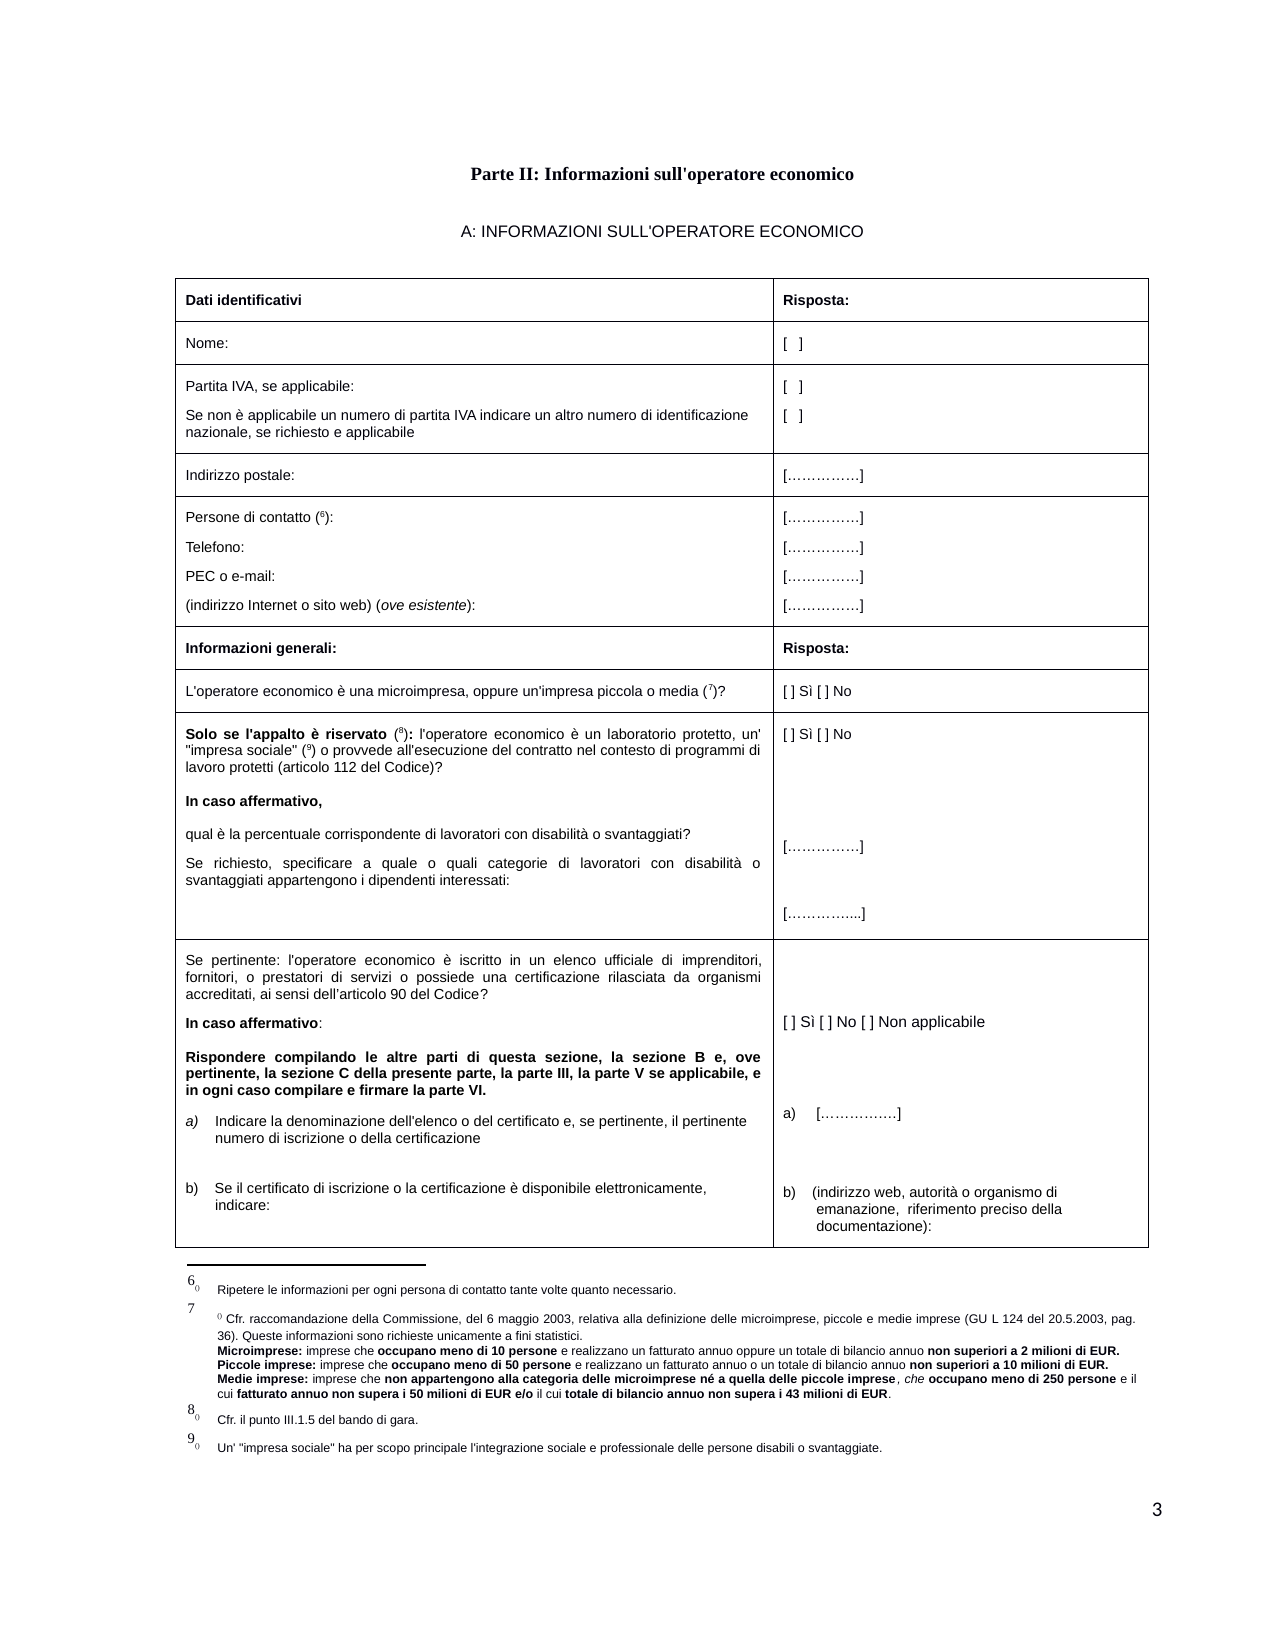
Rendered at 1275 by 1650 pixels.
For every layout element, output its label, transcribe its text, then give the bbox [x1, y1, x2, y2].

table_cell [ ] [ ] [774, 365, 1148, 453]
table_cell [ ] Sì [ ] No [……………] […………....] [774, 713, 1148, 938]
table_cell [ ] [774, 322, 1148, 364]
table_cell [ ] Sì [ ] No [774, 670, 1148, 712]
title A: Informazioni sull'operatore economico [187, 222, 1137, 241]
table_cell Persone di contatto (): Telefono: PEC o e-mail: (indirizzo Internet o sito web) (ove esistente): [176, 497, 773, 626]
table_cell Indirizzo postale: [176, 454, 773, 496]
title Parte II: Informazioni sull'operatore economico [187, 162, 1137, 184]
table_cell Partita IVA, se applicabile: Se non è applicabile un numero di partita IVA indicare un altro numero di identificazione nazionale, se richiesto e applicabile [176, 365, 773, 453]
table_cell Solo se l'appalto è riservato (): l'operatore economico è un laboratorio protetto, un' "impresa sociale" () o provvede all'esecuzione del contratto nel contesto di programmi di lavoro protetti (articolo 112 del Codice)? In caso affermativo, qual è la percentuale corrispondente di lavoratori con disabilità o svantaggiati? Se richiesto, specificare a quale o quali categorie di lavoratori con disabilità o svantaggiati appartengono i dipendenti interessati: [176, 713, 773, 938]
table_cell Informazioni generali: [176, 627, 773, 669]
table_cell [176, 940, 773, 1247]
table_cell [774, 940, 1148, 1247]
table_cell [……………] [774, 454, 1148, 496]
table_cell L'operatore economico è una microimpresa, oppure un'impresa piccola o media ()? [176, 670, 773, 712]
table_header Risposta: [774, 279, 1148, 321]
table_cell Risposta: [774, 627, 1148, 669]
table_cell Nome: [176, 322, 773, 364]
table_header Dati identificativi [176, 279, 773, 321]
table_cell [……………] [……………] [……………] [……………] [774, 497, 1148, 626]
